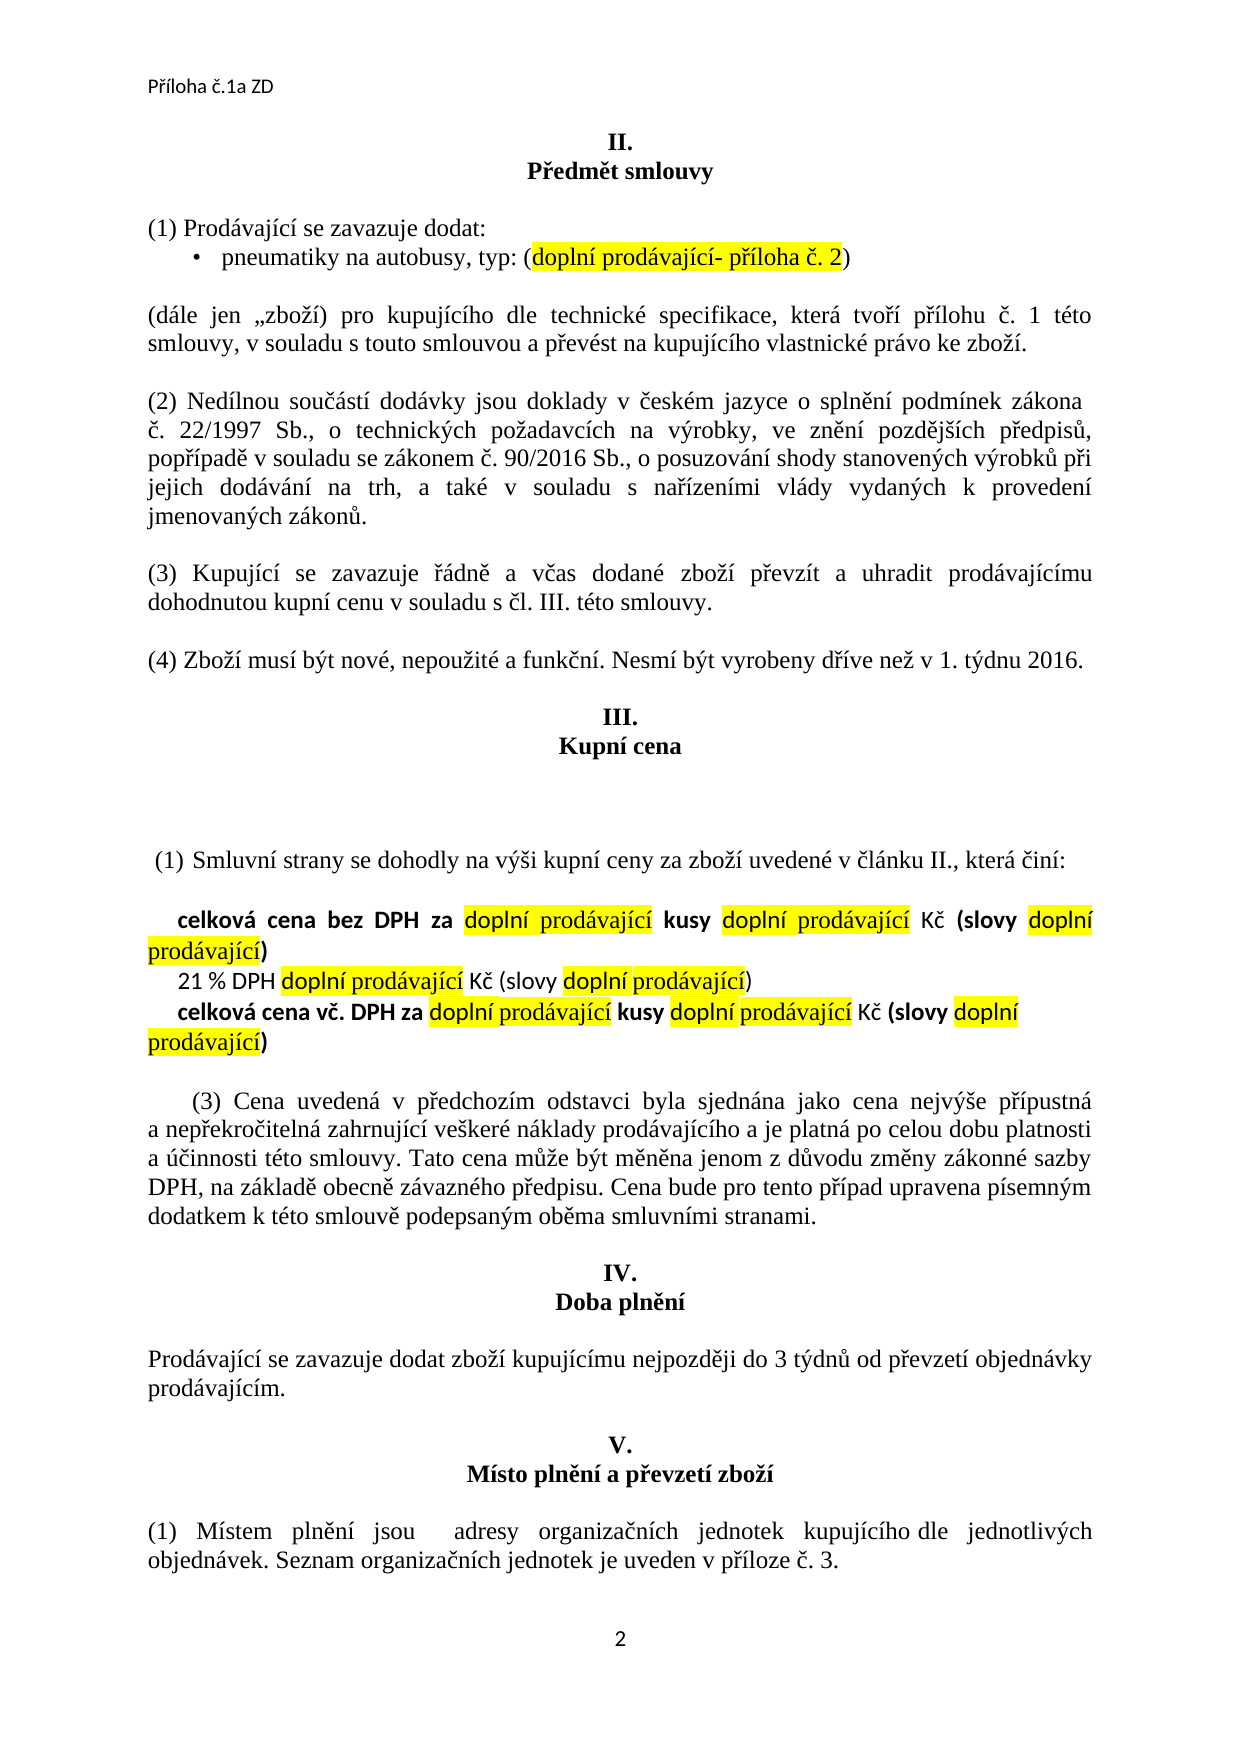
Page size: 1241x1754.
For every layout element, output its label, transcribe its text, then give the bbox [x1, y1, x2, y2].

text (dále jen „zboží) pro kupujícího dle technické specifikace, která tvoří přílohu č. 1 této smlouvy, v souladu s touto smlouvou a převést na kupujícího vlastnické právo ke zboží. [148, 300, 1093, 357]
text IV. [148, 1258, 1093, 1287]
text • pneumatiky na autobusy, typ: (doplní prodávající- příloha č. 2) [842, 242, 1093, 271]
text Kupní cena [148, 731, 1093, 760]
text (1) Prodávající se zavazuje dodat: [148, 213, 1093, 242]
text Místo plnění a převzetí zboží [148, 1459, 1093, 1488]
text celková cena bez DPH za doplní prodávající kusy doplní prodávající Kč (slovy doplní prodávající) [148, 904, 1093, 966]
text III. [148, 702, 1093, 731]
text (3) Kupující se zavazuje řádně a včas dodané zboží převzít a uhradit prodávajícímu dohodnutou kupní cenu v souladu s čl. III. této smlouvy. [148, 558, 1093, 616]
text celková cena vč. DPH za doplní prodávající kusy doplní prodávající Kč (slovy doplní prodávající) [148, 996, 1093, 1057]
text (4) Zboží musí být nové, nepoužité a funkční. Nesmí být vyrobeny dříve než v 1. týdnu 2016. [148, 645, 1093, 673]
text Prodávající se zavazuje dodat zboží kupujícímu nejpozději do 3 týdnů od převzetí objednávky prodávajícím. [148, 1344, 1093, 1402]
text 21 % DPH doplní prodávající Kč (slovy doplní prodávající) [351, 966, 563, 996]
text 21 % DPH doplní prodávající Kč (slovy doplní prodávající) [632, 966, 1093, 996]
text • pneumatiky na autobusy, typ: (doplní prodávající- příloha č. 2) [192, 242, 532, 271]
text 21 % DPH doplní prodávající Kč (slovy doplní prodávající) [148, 966, 281, 996]
text Předmět smlouvy [148, 156, 1093, 185]
text (2) Nedílnou součástí dodávky jsou doklady v českém jazyce o splnění podmínek zákona č. 22/1997 Sb., o technických požadavcích na výrobky, ve znění pozdějších předpisů, popřípadě v souladu se zákonem č. 90/2016 Sb., o posuzování shody stanovených výrobků při jejich dodávání na trh, a také v souladu s nařízeními vlády vydaných k provedení jmenovaných zákonů. [148, 386, 1093, 530]
text (3) Cena uvedená v předchozím odstavci byla sjednána jako cena nejvýše přípustná a nepřekročitelná zahrnující veškeré náklady prodávajícího a je platná po celou dobu platnosti a účinnosti této smlouvy. Tato cena může být měněna jenom z důvodu změny zákonné sazby DPH, na základě obecně závazného předpisu. Cena bude pro tento případ upravena písemným dodatkem k této smlouvě podepsaným oběma smluvními stranami. [148, 1086, 1093, 1229]
text Doba plnění [148, 1287, 1093, 1316]
text II. [148, 127, 1093, 156]
text (1) Místem plnění jsou adresy organizačních jednotek kupujícího dle jednotlivých objednávek. Seznam organizačních jednotek je uveden v příloze č. 3. [148, 1516, 1093, 1574]
text V. [148, 1430, 1093, 1459]
list Smluvní strany se dohodly na výši kupní ceny za zboží uvedené v článku II., která činí: [154, 845, 1093, 874]
